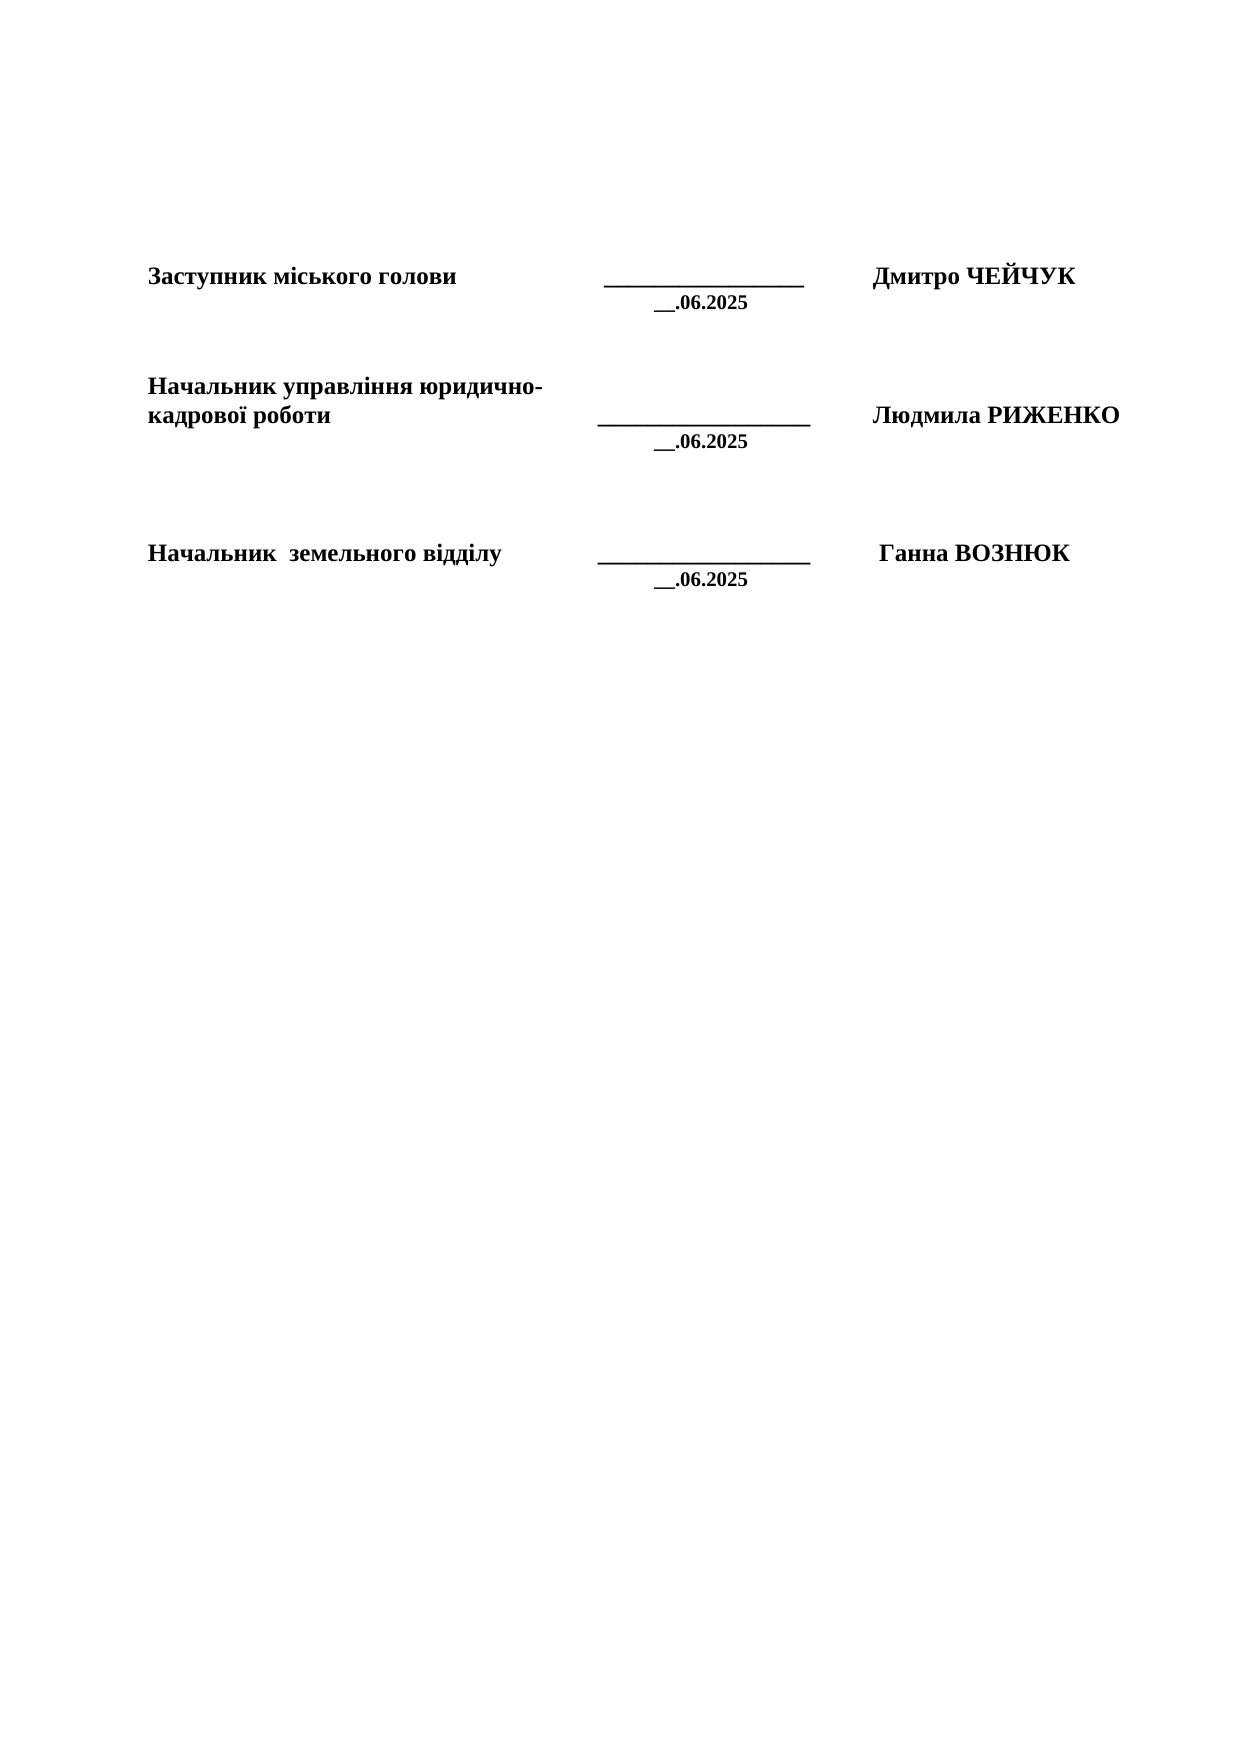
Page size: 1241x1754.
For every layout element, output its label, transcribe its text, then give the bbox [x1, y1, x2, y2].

text Заступник міського голови ________________ Дмитро ЧЕЙЧУК [148, 261, 1152, 290]
text __.06.2025 [148, 567, 1152, 591]
text Начальник земельного відділу _________________ Ганна ВОЗНЮК [148, 538, 1152, 567]
text кадрової роботи _________________ Людмила РИЖЕНКО [148, 400, 1152, 429]
text __.06.2025 [148, 290, 1152, 314]
text __.06.2025 [148, 429, 1152, 538]
text Начальник управління юридично- [148, 343, 1152, 400]
